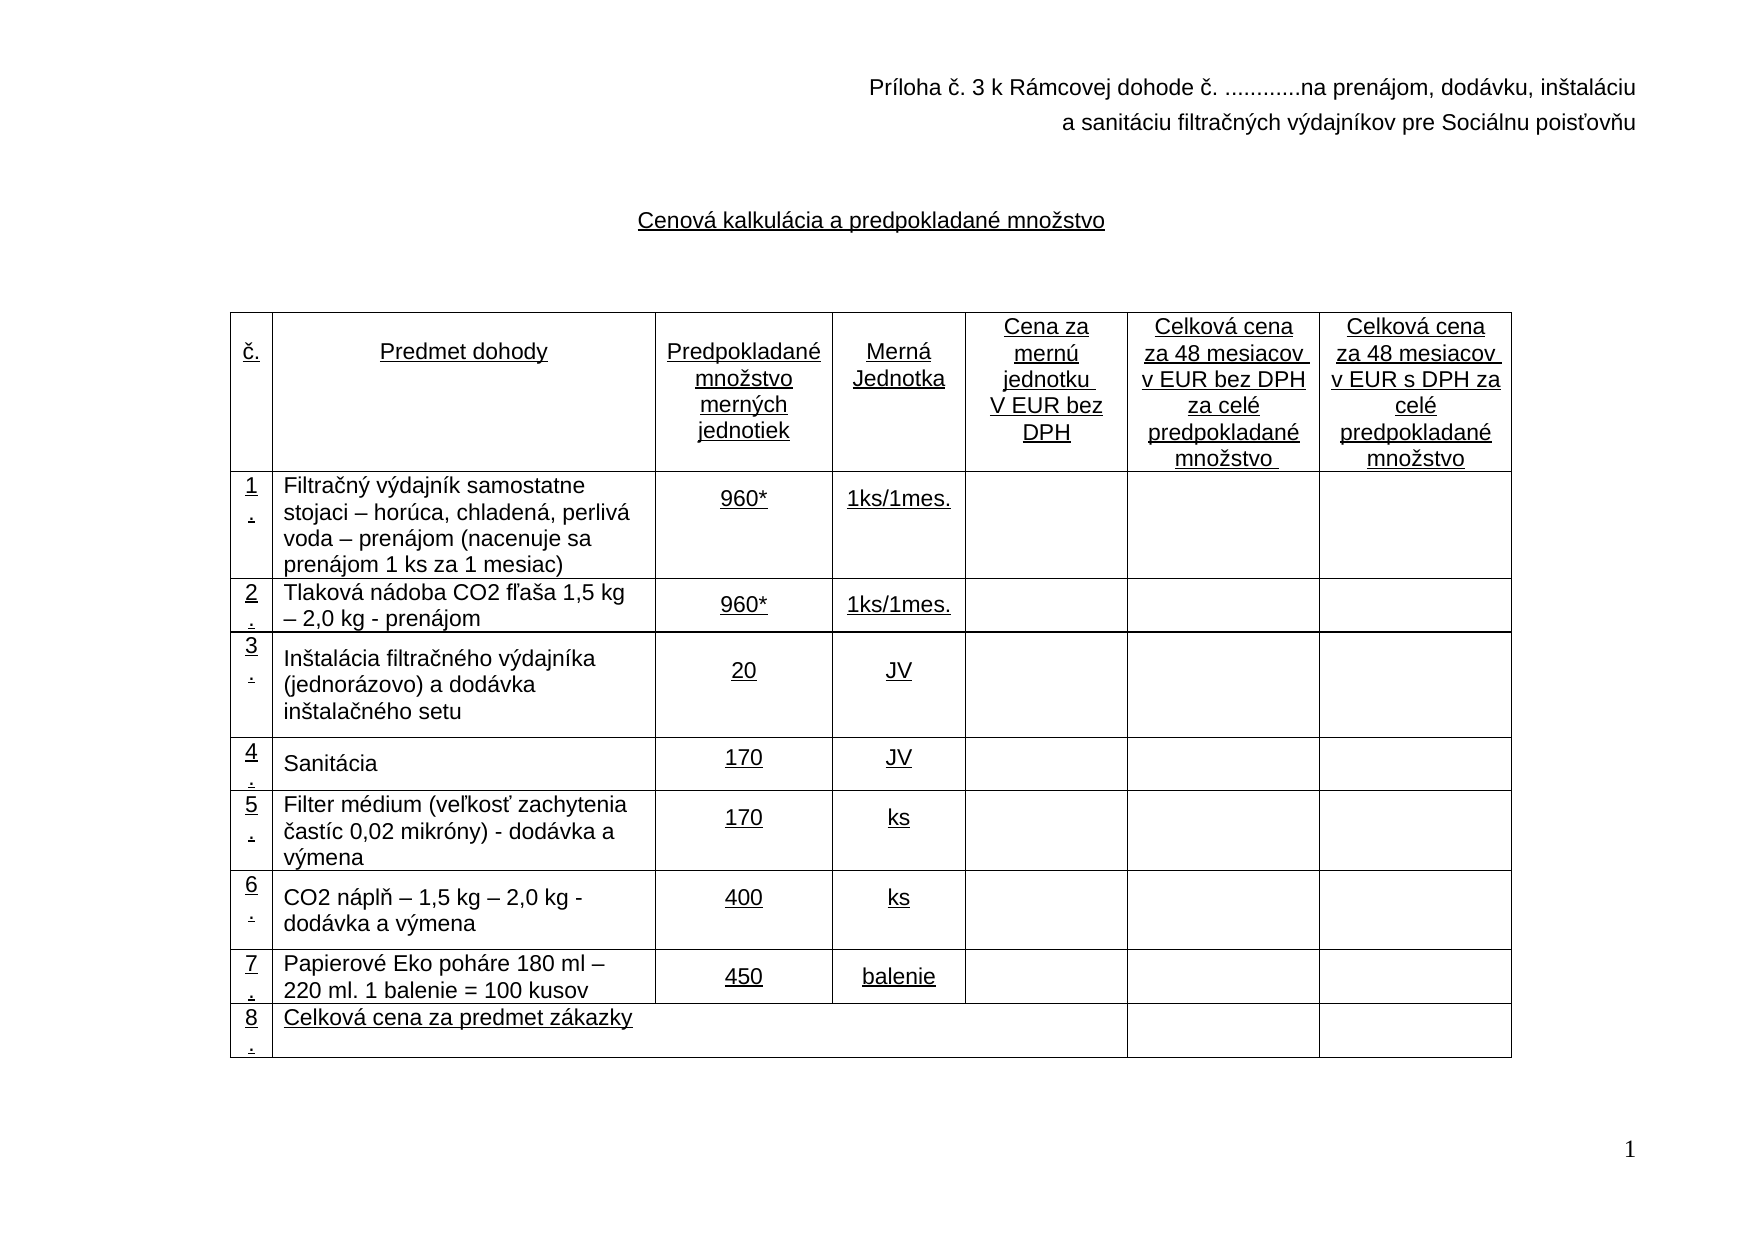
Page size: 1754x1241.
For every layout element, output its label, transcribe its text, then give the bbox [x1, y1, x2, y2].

table_cell [966, 633, 1127, 737]
table_cell [1320, 738, 1511, 790]
table_cell [966, 871, 1127, 949]
table_cell [1320, 950, 1511, 1003]
table_header Cena za mernú jednotku V EUR bez DPH [966, 313, 1127, 471]
table_header č. [231, 313, 272, 471]
table_cell 1. [231, 472, 272, 578]
table_header Celková cena za 48 mesiacov v EUR s DPH za celé predpokladané množstvo [1320, 313, 1511, 471]
table_cell [1128, 950, 1319, 1003]
text Cenová kalkulácia a predpokladané množstvo [106, 207, 1636, 233]
table_cell 3. [231, 633, 272, 737]
table_cell 960* [656, 472, 832, 578]
table_cell JV [833, 738, 965, 790]
table_cell ks [833, 871, 965, 949]
table_header Celková cena za 48 mesiacov v EUR bez DPH za celé predpokladané množstvo [1128, 313, 1319, 471]
table_cell 400 [656, 871, 832, 949]
table_cell balenie [833, 950, 965, 1003]
table_cell ks [833, 791, 965, 870]
table_cell [1320, 579, 1511, 631]
table_cell 450 [656, 950, 832, 1003]
table_cell [966, 579, 1127, 631]
table_cell 5. [231, 791, 272, 870]
table_cell Filtračný výdajník samostatne stojaci – horúca, chladená, perlivá voda – prenájom (nacenuje sa prenájom 1 ks za 1 mesiac) [273, 472, 655, 578]
table_cell JV [833, 633, 965, 737]
table_cell 7. [231, 950, 272, 1003]
table_cell [1128, 871, 1319, 949]
table_cell 2. [231, 579, 272, 631]
table_cell 8. [231, 1004, 272, 1057]
table_cell [966, 950, 1127, 1003]
table_cell [1128, 633, 1319, 737]
table_cell Sanitácia [273, 738, 655, 790]
table_cell [1320, 791, 1511, 870]
table_cell [1320, 871, 1511, 949]
table_cell [966, 791, 1127, 870]
table_cell Celková cena za predmet zákazky [273, 1004, 1127, 1057]
table_cell [1128, 472, 1319, 578]
table_cell 6. [231, 871, 272, 949]
table_cell [1320, 1004, 1511, 1057]
table_cell 170 [656, 791, 832, 870]
table_cell [1128, 738, 1319, 790]
table_cell Tlaková nádoba CO2 fľaša 1,5 kg – 2,0 kg - prenájom [273, 579, 655, 631]
table_header Predmet dohody [273, 313, 655, 471]
table_header Merná Jednotka [833, 313, 965, 471]
table_cell [1320, 472, 1511, 578]
table_cell [966, 738, 1127, 790]
table_cell [1128, 579, 1319, 631]
table_cell Filter médium (veľkosť zachytenia častíc 0,02 mikróny) - dodávka a výmena [273, 791, 655, 870]
table_cell [1128, 791, 1319, 870]
table_cell [1320, 633, 1511, 737]
table_cell CO2 náplň – 1,5 kg – 2,0 kg - dodávka a výmena [273, 871, 655, 949]
table_cell 20 [656, 633, 832, 737]
table_cell 1ks/1mes. [833, 472, 965, 578]
table_cell Inštalácia filtračného výdajníka (jednorázovo) a dodávka inštalačného setu [273, 633, 655, 737]
table_cell [966, 472, 1127, 578]
table_cell [1128, 1004, 1319, 1057]
table_header Predpokladané množstvo merných jednotiek [656, 313, 832, 471]
table_cell 1ks/1mes. [833, 579, 965, 631]
table_cell 960* [656, 579, 832, 631]
table_cell 4. [231, 738, 272, 790]
table_cell 170 [656, 738, 832, 790]
table_cell Papierové Eko poháre 180 ml – 220 ml. 1 balenie = 100 kusov [273, 950, 655, 1003]
